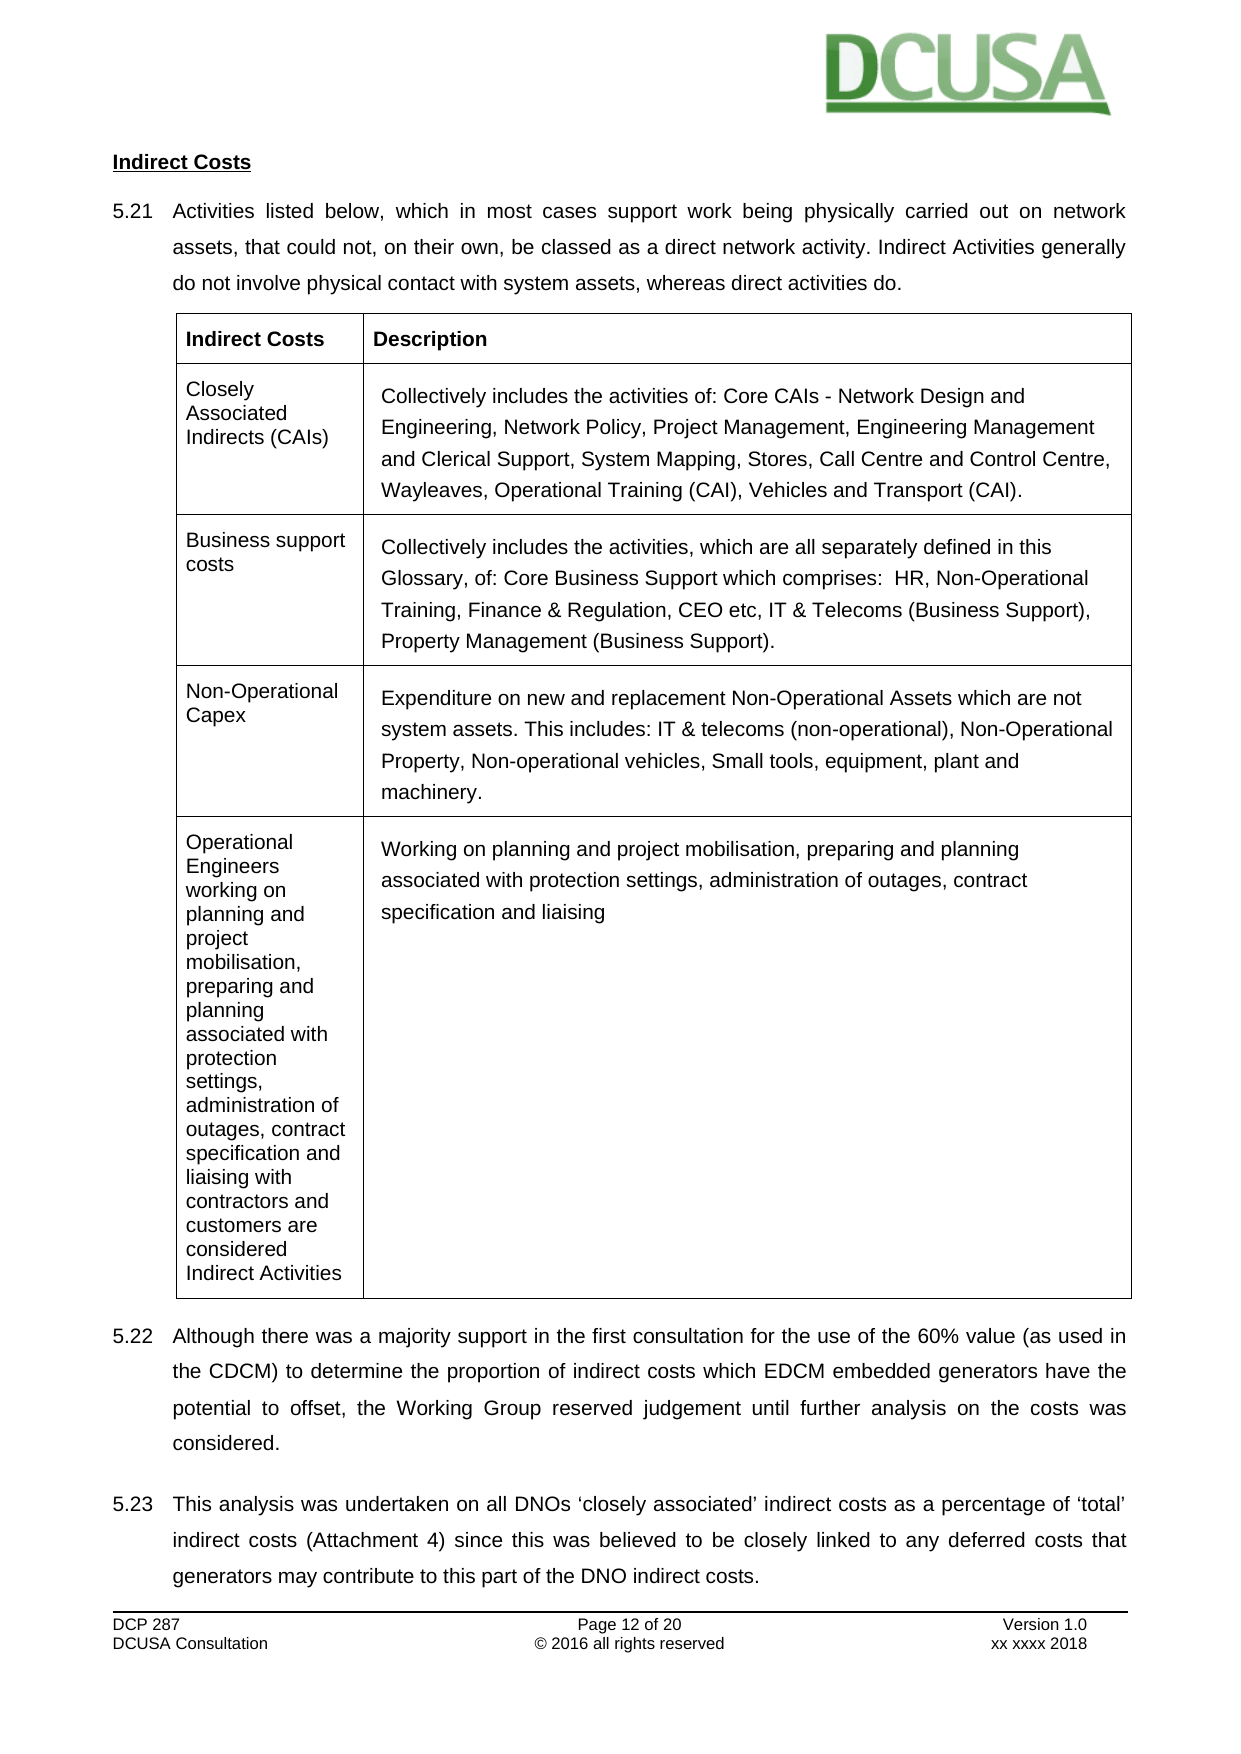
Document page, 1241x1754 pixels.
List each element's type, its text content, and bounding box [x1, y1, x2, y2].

table_cell Non-Operational Capex [177, 666, 363, 816]
text Although there was a majority support in the first consultation for the use of the 60% value (as used in the CDCM) to determine the proportion of indirect costs which EDCM embedded generators have the potential to offset, the Working Group reserved judgement until further analysis on the costs was considered. [112, 1323, 1128, 1455]
table_cell [364, 666, 1131, 816]
table_cell [364, 515, 1131, 665]
table_header Indirect Costs [177, 314, 363, 363]
picture [801, 19, 1132, 132]
table_cell [364, 817, 1131, 1297]
text Activities listed below, which in most cases support work being physically carried out on network assets, that could not, on their own, be classed as a direct network activity. Indirect Activities generally do not involve physical contact with system assets, whereas direct activities do. [112, 199, 1128, 295]
table_cell Operational Engineers [177, 817, 363, 1297]
table_cell Business support costs [177, 515, 363, 665]
table_header [364, 314, 1131, 363]
table_cell [364, 364, 1131, 514]
text This analysis was undertaken on all DNOs ‘closely associated’ indirect costs as a percentage of ‘total’ indirect costs (Attachment 4) since this was believed to be closely linked to any deferred costs that generators may contribute to this part of the DNO indirect costs. [112, 1492, 1128, 1588]
subtitle Indirect Costs [112, 150, 1128, 174]
table_cell Closely Associated Indirects [177, 364, 363, 514]
